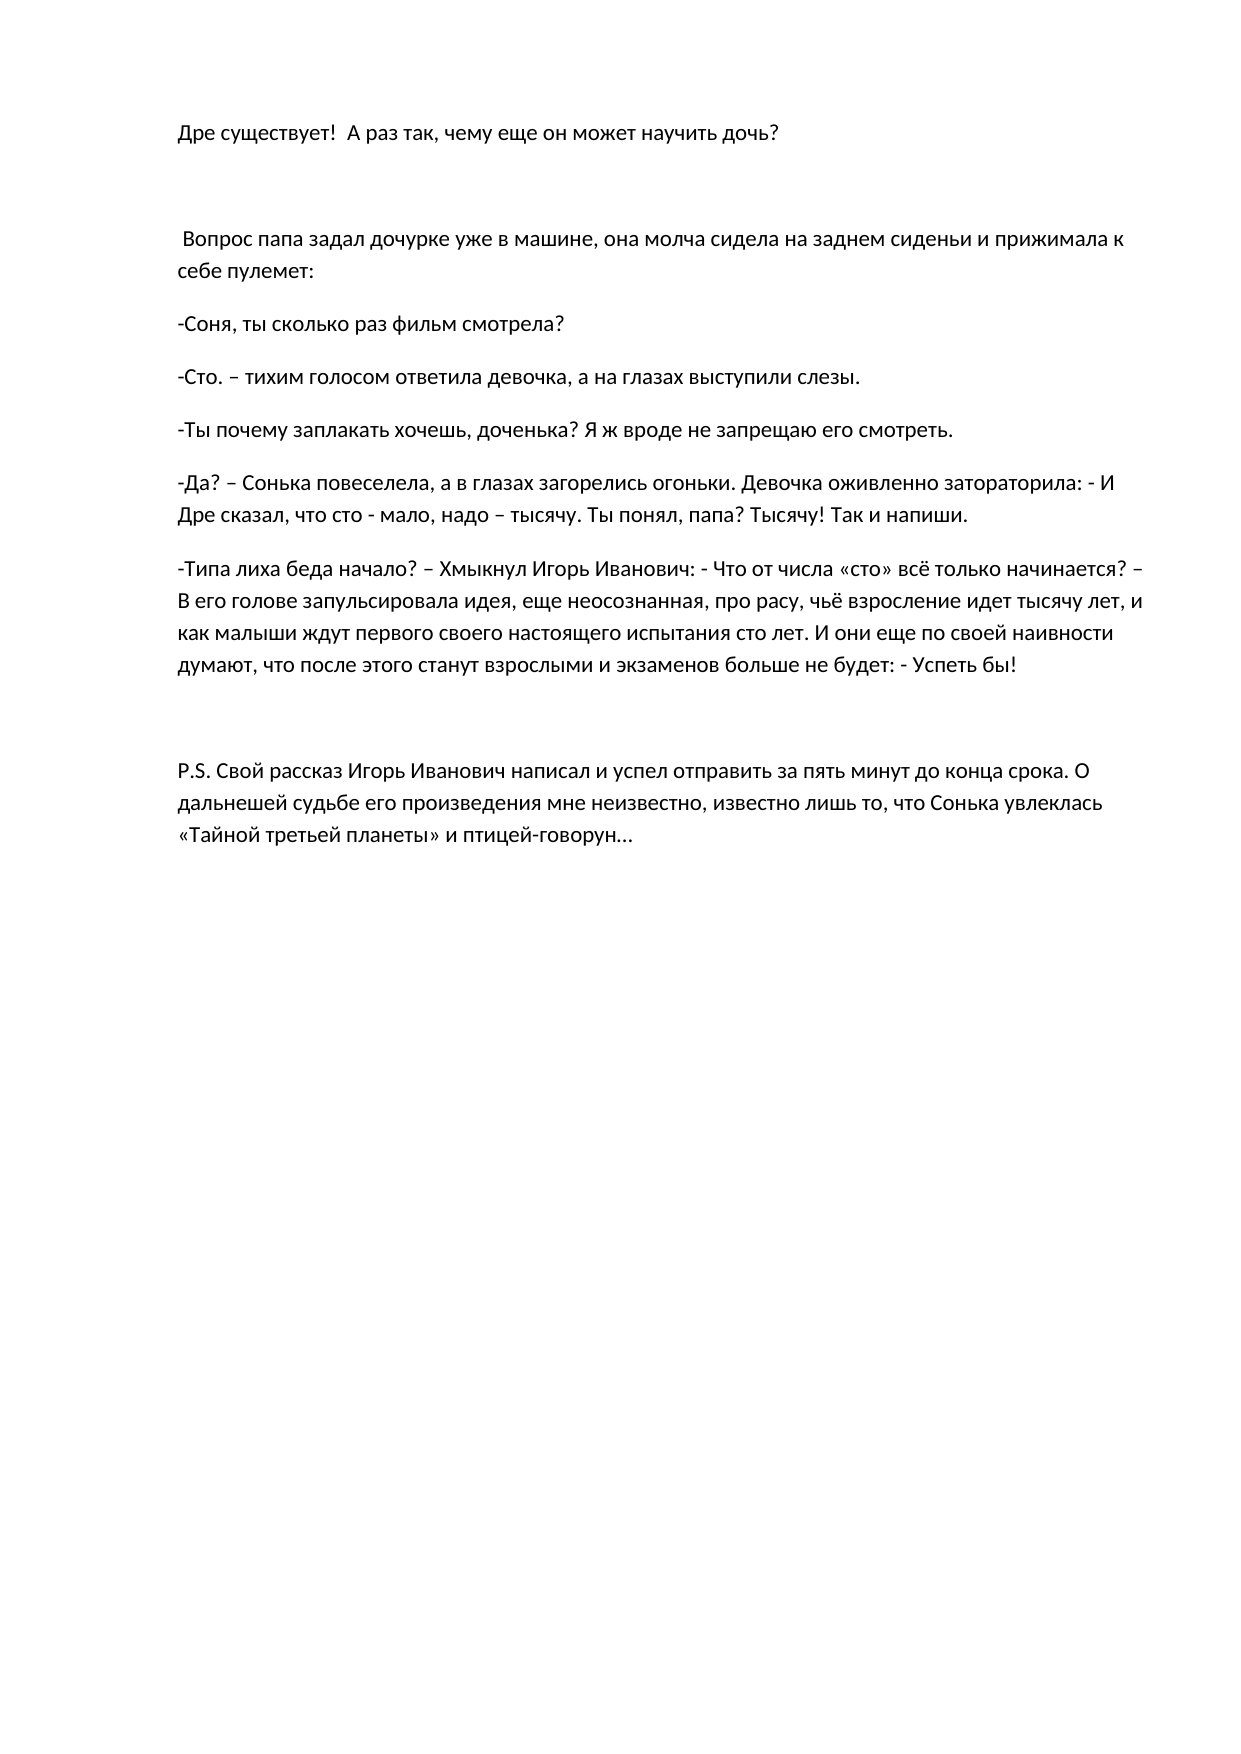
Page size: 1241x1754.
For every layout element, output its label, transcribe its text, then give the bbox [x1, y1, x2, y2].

text Дре существует! А раз так, чему еще он может научить дочь? [177, 118, 1152, 146]
text -Ты почему заплакать хочешь, доченька? Я ж вроде не запрещаю его смотреть. [177, 415, 1152, 443]
text P.S. Свой рассказ Игорь Иванович написал и успел отправить за пять минут до конца срока. О дальнешей судьбе его произведения мне неизвестно, известно лишь то, что Сонька увлеклась «Тайной третьей планеты» и птицей-говорун… [177, 756, 1152, 849]
text -Типа лиха беда начало? – Хмыкнул Игорь Иванович: - Что от числа «сто» всё только начинается? – В его голове запульсировала идея, еще неосознанная, про расу, чьё взросление идет тысячу лет, и как малыши ждут первого своего настоящего испытания сто лет. И они еще по своей наивности думают, что после этого станут взрослыми и экзаменов больше не будет: - Успеть бы! [177, 554, 1152, 678]
text Вопрос папа задал дочурке уже в машине, она молча сидела на заднем сиденьи и прижимала к себе пулемет: [177, 224, 1152, 284]
text -Да? – Сонька повеселела, а в глазах загорелись огоньки. Девочка оживленно затораторила: - И Дре сказал, что сто - мало, надо – тысячу. Ты понял, папа? Тысячу! Так и напиши. [177, 468, 1152, 529]
text -Соня, ты сколько раз фильм смотрела? [177, 309, 1152, 337]
text -Сто. – тихим голосом ответила девочка, а на глазах выступили слезы. [177, 362, 1152, 390]
